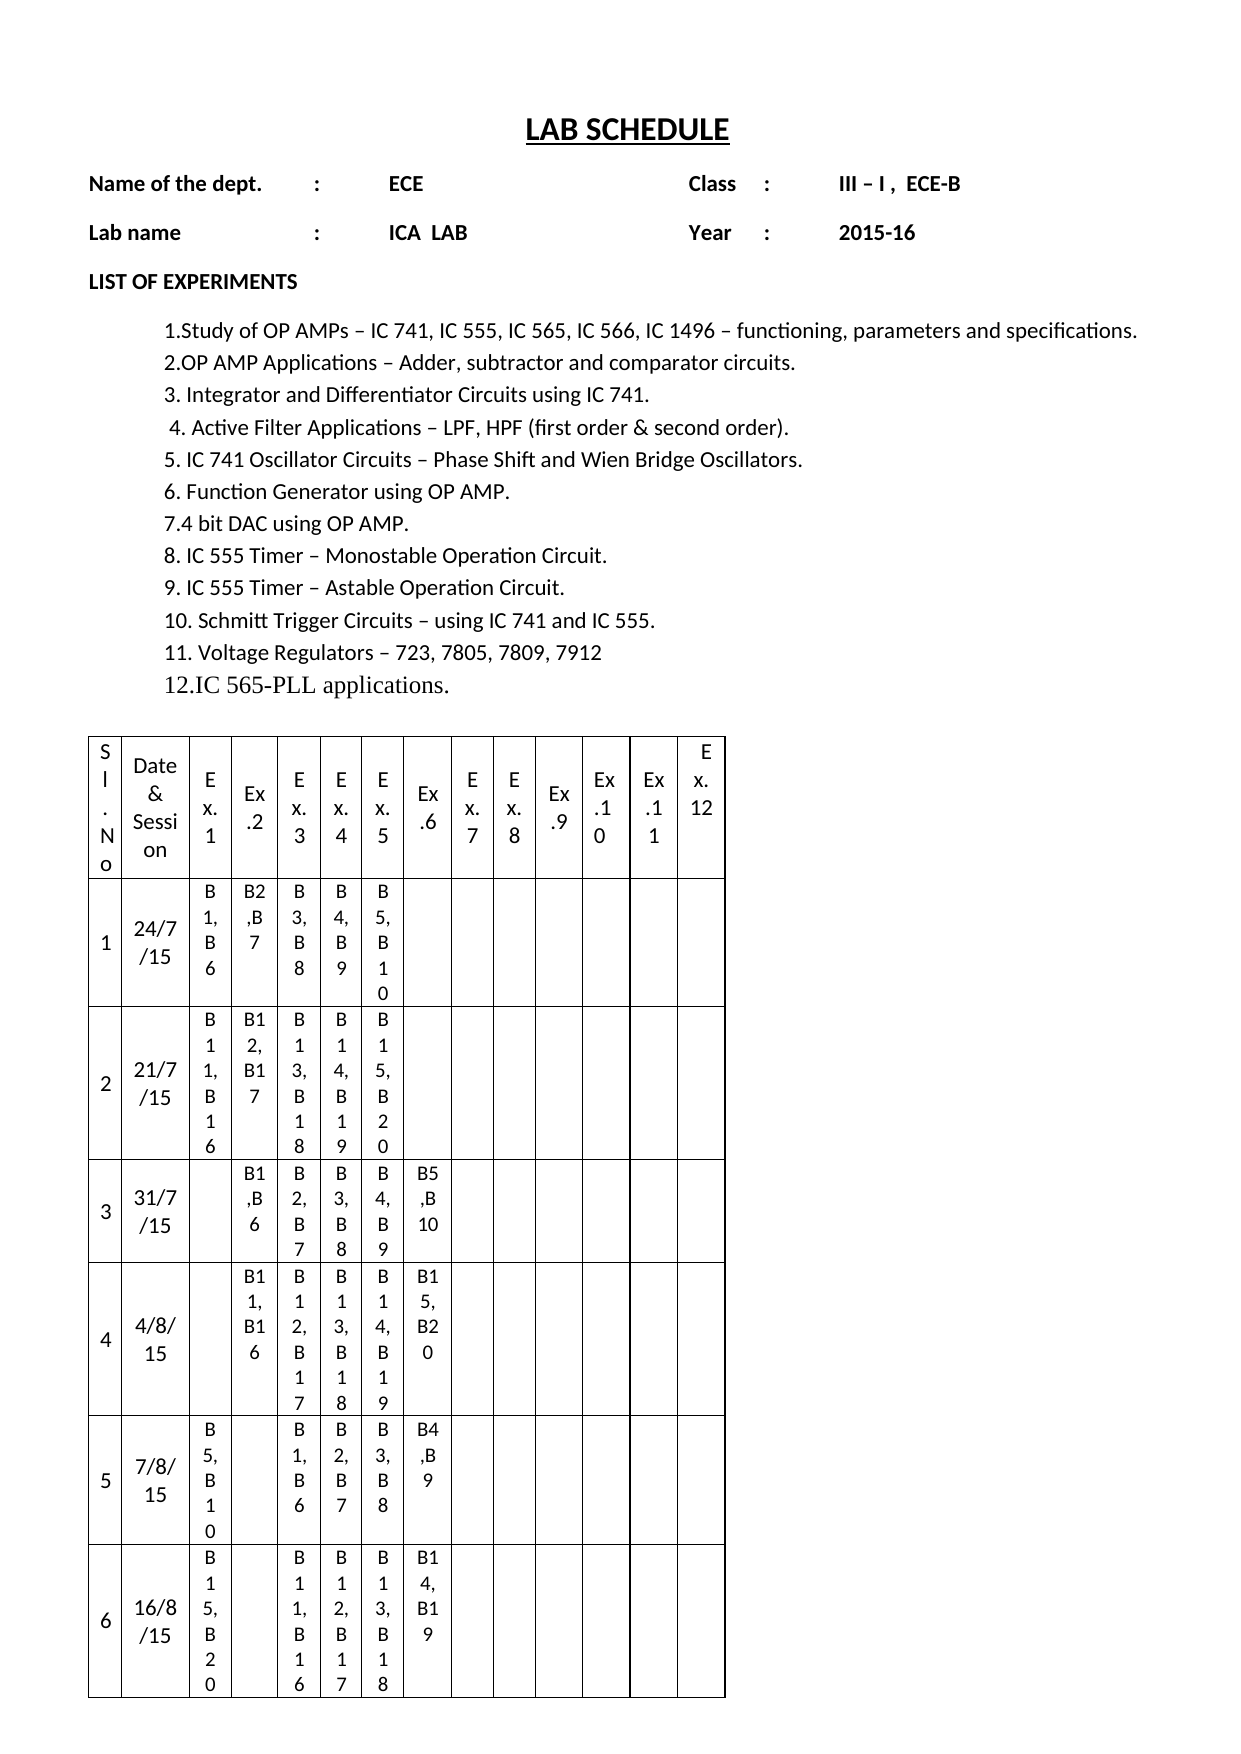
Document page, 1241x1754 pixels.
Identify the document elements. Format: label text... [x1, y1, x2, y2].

text 7.4 bit DAC using OP AMP. [164, 509, 1167, 537]
table_cell B1,B6 [232, 1160, 277, 1262]
table_cell [631, 1263, 677, 1415]
table_header Ex.9 [536, 737, 582, 877]
table_header Sl.No [89, 737, 121, 877]
table_cell B11,B16 [190, 1007, 231, 1159]
table_cell B13,B18 [321, 1263, 361, 1415]
table_header Date & Session [122, 737, 189, 877]
table_header Ex.7 [452, 737, 493, 877]
table_cell B13,B18 [362, 1545, 403, 1697]
table_cell [678, 1160, 724, 1262]
text 9. IC 555 Timer – Astable Operation Circuit. [164, 573, 1167, 602]
table_cell [494, 1263, 535, 1415]
table_cell [232, 1545, 277, 1697]
table_cell [678, 1007, 724, 1159]
table_cell [678, 1416, 724, 1543]
table_cell [536, 879, 582, 1006]
table_cell 5 [89, 1416, 121, 1543]
table_cell B3,B8 [321, 1160, 361, 1262]
table_cell [631, 879, 677, 1006]
table_header Ex.12 [678, 737, 724, 877]
table_cell [452, 1007, 493, 1159]
table_cell B4,B9 [321, 879, 361, 1006]
table_cell B3,B8 [362, 1416, 403, 1543]
table_cell [232, 1416, 277, 1543]
table_cell B2,B7 [278, 1160, 320, 1262]
table_cell [583, 1007, 629, 1159]
table_cell B14,B19 [362, 1263, 403, 1415]
table_header Ex.2 [232, 737, 277, 877]
table_cell [494, 879, 535, 1006]
table_header Ex.3 [278, 737, 320, 877]
table_cell B12,B17 [232, 1007, 277, 1159]
table_cell [494, 1416, 535, 1543]
table_cell B12,B17 [278, 1263, 320, 1415]
table_cell B2,B7 [321, 1416, 361, 1543]
text Name of the dept. : ECE Class : III – I , ECE-B [89, 169, 1167, 197]
table_cell [631, 1160, 677, 1262]
table_cell [536, 1007, 582, 1159]
table_cell B14,B19 [321, 1007, 361, 1159]
table_cell [583, 1263, 629, 1415]
table_header Ex.4 [321, 737, 361, 877]
table_cell B12,B17 [321, 1545, 361, 1697]
table_cell [631, 1545, 677, 1697]
table_cell [536, 1263, 582, 1415]
table_cell B1,B6 [278, 1416, 320, 1543]
table_header Ex.6 [404, 737, 451, 877]
text 4. Active Filter Applications – LPF, HPF (first order & second order). [164, 413, 1167, 441]
table_cell [536, 1160, 582, 1262]
table_cell B2,B7 [232, 879, 277, 1006]
table_cell 2 [89, 1007, 121, 1159]
table_cell B13,B18 [278, 1007, 320, 1159]
text 1.Study of OP AMPs – IC 741, IC 555, IC 565, IC 566, IC 1496 – functioning, parameters and specifications. 2.OP AMP Applications – Adder, subtractor and comparator circuits. [164, 316, 1167, 376]
table_cell [631, 1007, 677, 1159]
table_header Ex.11 [631, 737, 677, 877]
text LIST OF EXPERIMENTS [89, 267, 1167, 295]
table_cell B3,B8 [278, 879, 320, 1006]
table_cell B11,B16 [232, 1263, 277, 1415]
table_cell 16/8/15 [122, 1545, 189, 1697]
text 6. Function Generator using OP AMP. [164, 477, 1167, 505]
table_cell [404, 879, 451, 1006]
table_header Ex.1 [190, 737, 231, 877]
table_cell 1 [89, 879, 121, 1006]
table_cell [536, 1545, 582, 1697]
table_cell [452, 879, 493, 1006]
text LAB SCHEDULE [89, 108, 1167, 149]
text 5. IC 741 Oscillator Circuits – Phase Shift and Wien Bridge Oscillators. [164, 445, 1167, 473]
table_cell 4/8/15 [122, 1263, 189, 1415]
table_cell B15,B20 [362, 1007, 403, 1159]
table_cell [404, 1007, 451, 1159]
table_cell B14,B19 [404, 1545, 451, 1697]
table_cell B4,B9 [404, 1416, 451, 1543]
table_cell B15,B20 [404, 1263, 451, 1415]
table_cell [583, 879, 629, 1006]
table_cell B15,B20 [190, 1545, 231, 1697]
table_cell [678, 1545, 724, 1697]
table_cell [452, 1160, 493, 1262]
table_cell [190, 1263, 231, 1415]
table_cell [452, 1545, 493, 1697]
table_cell [452, 1263, 493, 1415]
table_cell 21/7/15 [122, 1007, 189, 1159]
table_cell [583, 1160, 629, 1262]
table_cell 31/7/15 [122, 1160, 189, 1262]
table_cell B1,B6 [190, 879, 231, 1006]
table_cell 7/8/15 [122, 1416, 189, 1543]
table_cell B4,B9 [362, 1160, 403, 1262]
table_cell [536, 1416, 582, 1543]
text 12.IC 565-PLL applications. [164, 670, 1167, 699]
table_cell [494, 1007, 535, 1159]
table_cell 4 [89, 1263, 121, 1415]
table_cell B5,B10 [362, 879, 403, 1006]
table_header Ex.10 [583, 737, 629, 877]
table_cell [494, 1160, 535, 1262]
table_cell [494, 1545, 535, 1697]
table_header Ex.5 [362, 737, 403, 877]
table_cell B11,B16 [278, 1545, 320, 1697]
table_cell [452, 1416, 493, 1543]
table_cell [583, 1545, 629, 1697]
table_cell 3 [89, 1160, 121, 1262]
table_cell [678, 1263, 724, 1415]
table_cell 24/7/15 [122, 879, 189, 1006]
table_cell [631, 1416, 677, 1543]
table_cell B5,B10 [190, 1416, 231, 1543]
table_cell B5,B10 [404, 1160, 451, 1262]
text 3. Integrator and Differentiator Circuits using IC 741. [164, 380, 1167, 408]
text 11. Voltage Regulators – 723, 7805, 7809, 7912 [164, 638, 1167, 666]
table_cell [583, 1416, 629, 1543]
table_cell [190, 1160, 231, 1262]
text 10. Schmitt Trigger Circuits – using IC 741 and IC 555. [164, 606, 1167, 634]
table_cell [678, 879, 724, 1006]
text 8. IC 555 Timer – Monostable Operation Circuit. [164, 541, 1167, 569]
table_cell 6 [89, 1545, 121, 1697]
text Lab name : ICA LAB Year : 2015-16 [89, 218, 1167, 246]
table_header Ex.8 [494, 737, 535, 877]
